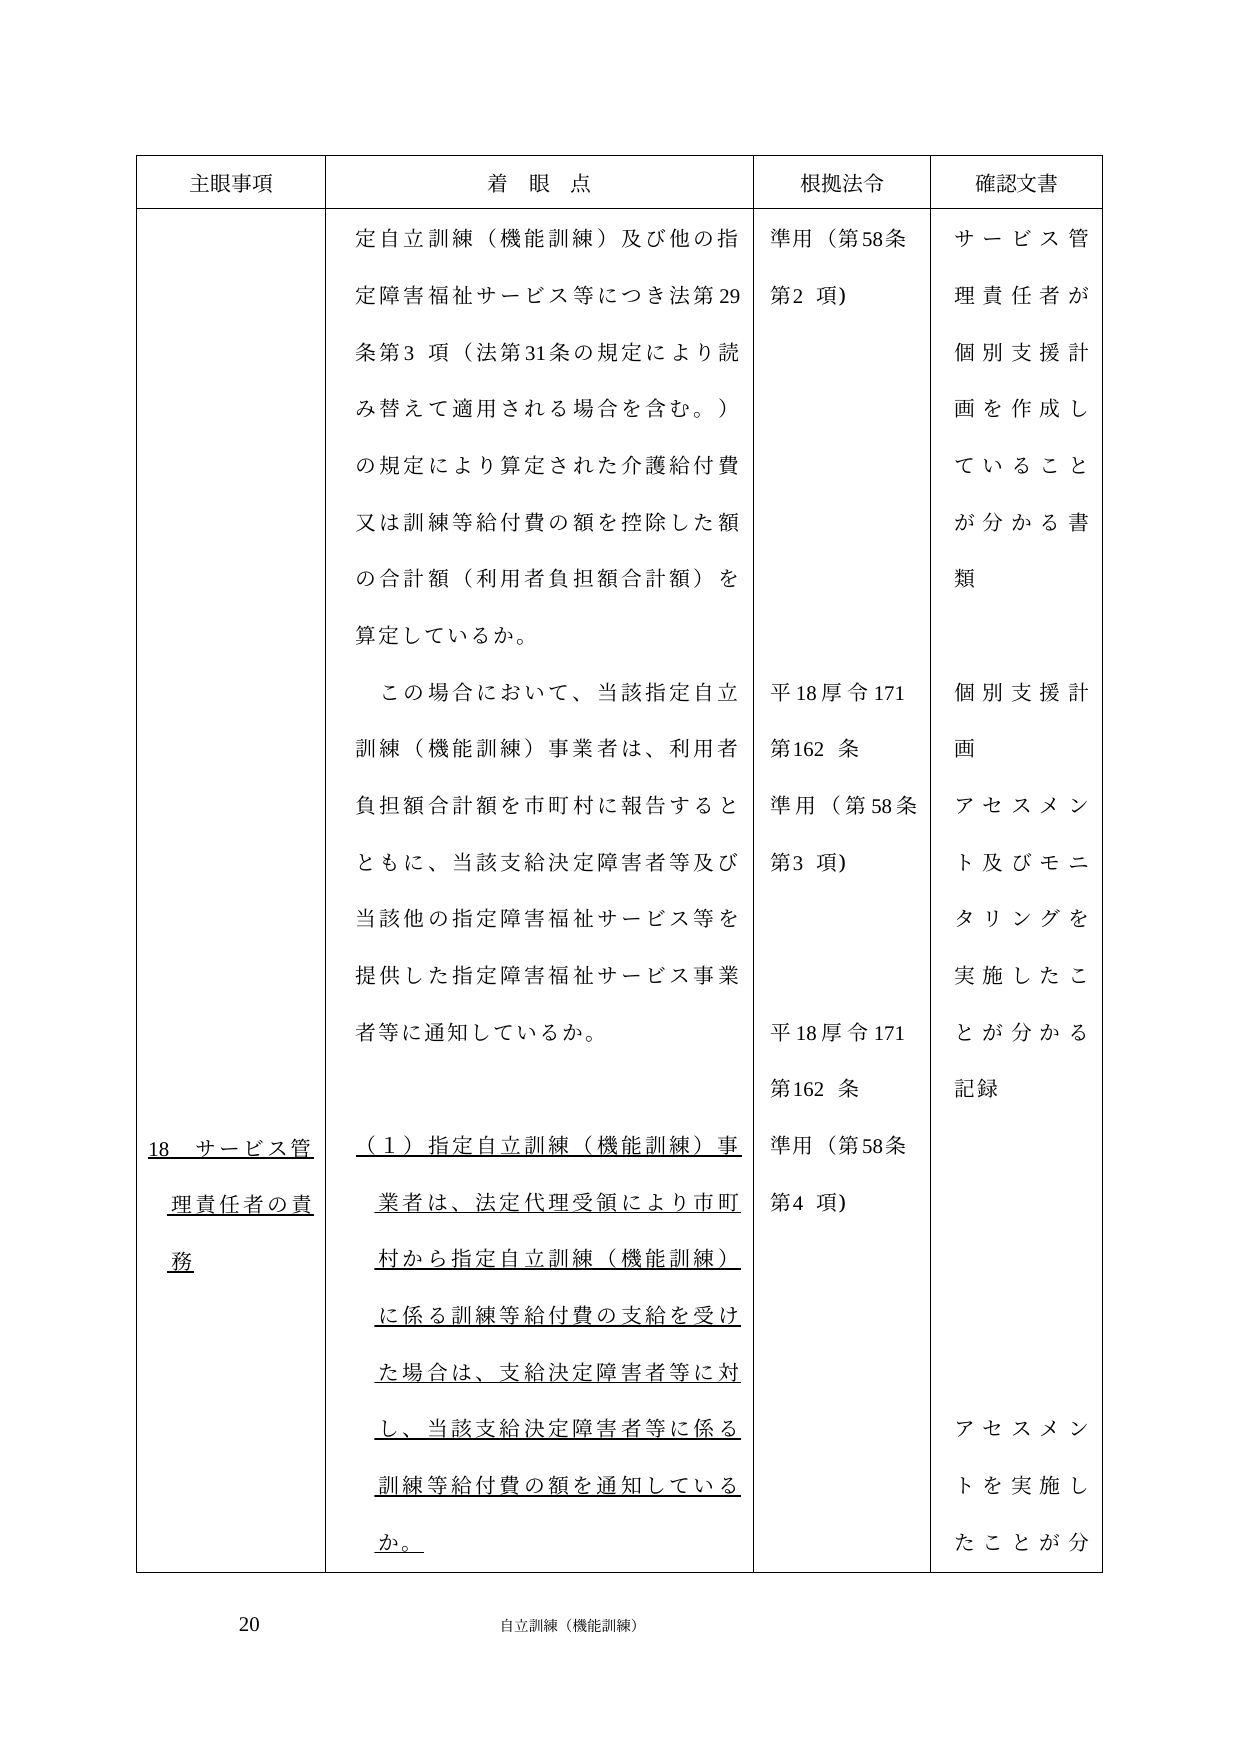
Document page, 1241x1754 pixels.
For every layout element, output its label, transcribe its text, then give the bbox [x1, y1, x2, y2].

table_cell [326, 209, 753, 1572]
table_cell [137, 209, 325, 1572]
table_header 着 眼 点 [326, 156, 753, 208]
table_header 確認文書 [931, 156, 1102, 208]
table_header 根拠法令 [754, 156, 930, 208]
table_header 主眼事項 [137, 156, 325, 208]
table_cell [754, 209, 930, 1572]
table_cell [931, 209, 1102, 1572]
